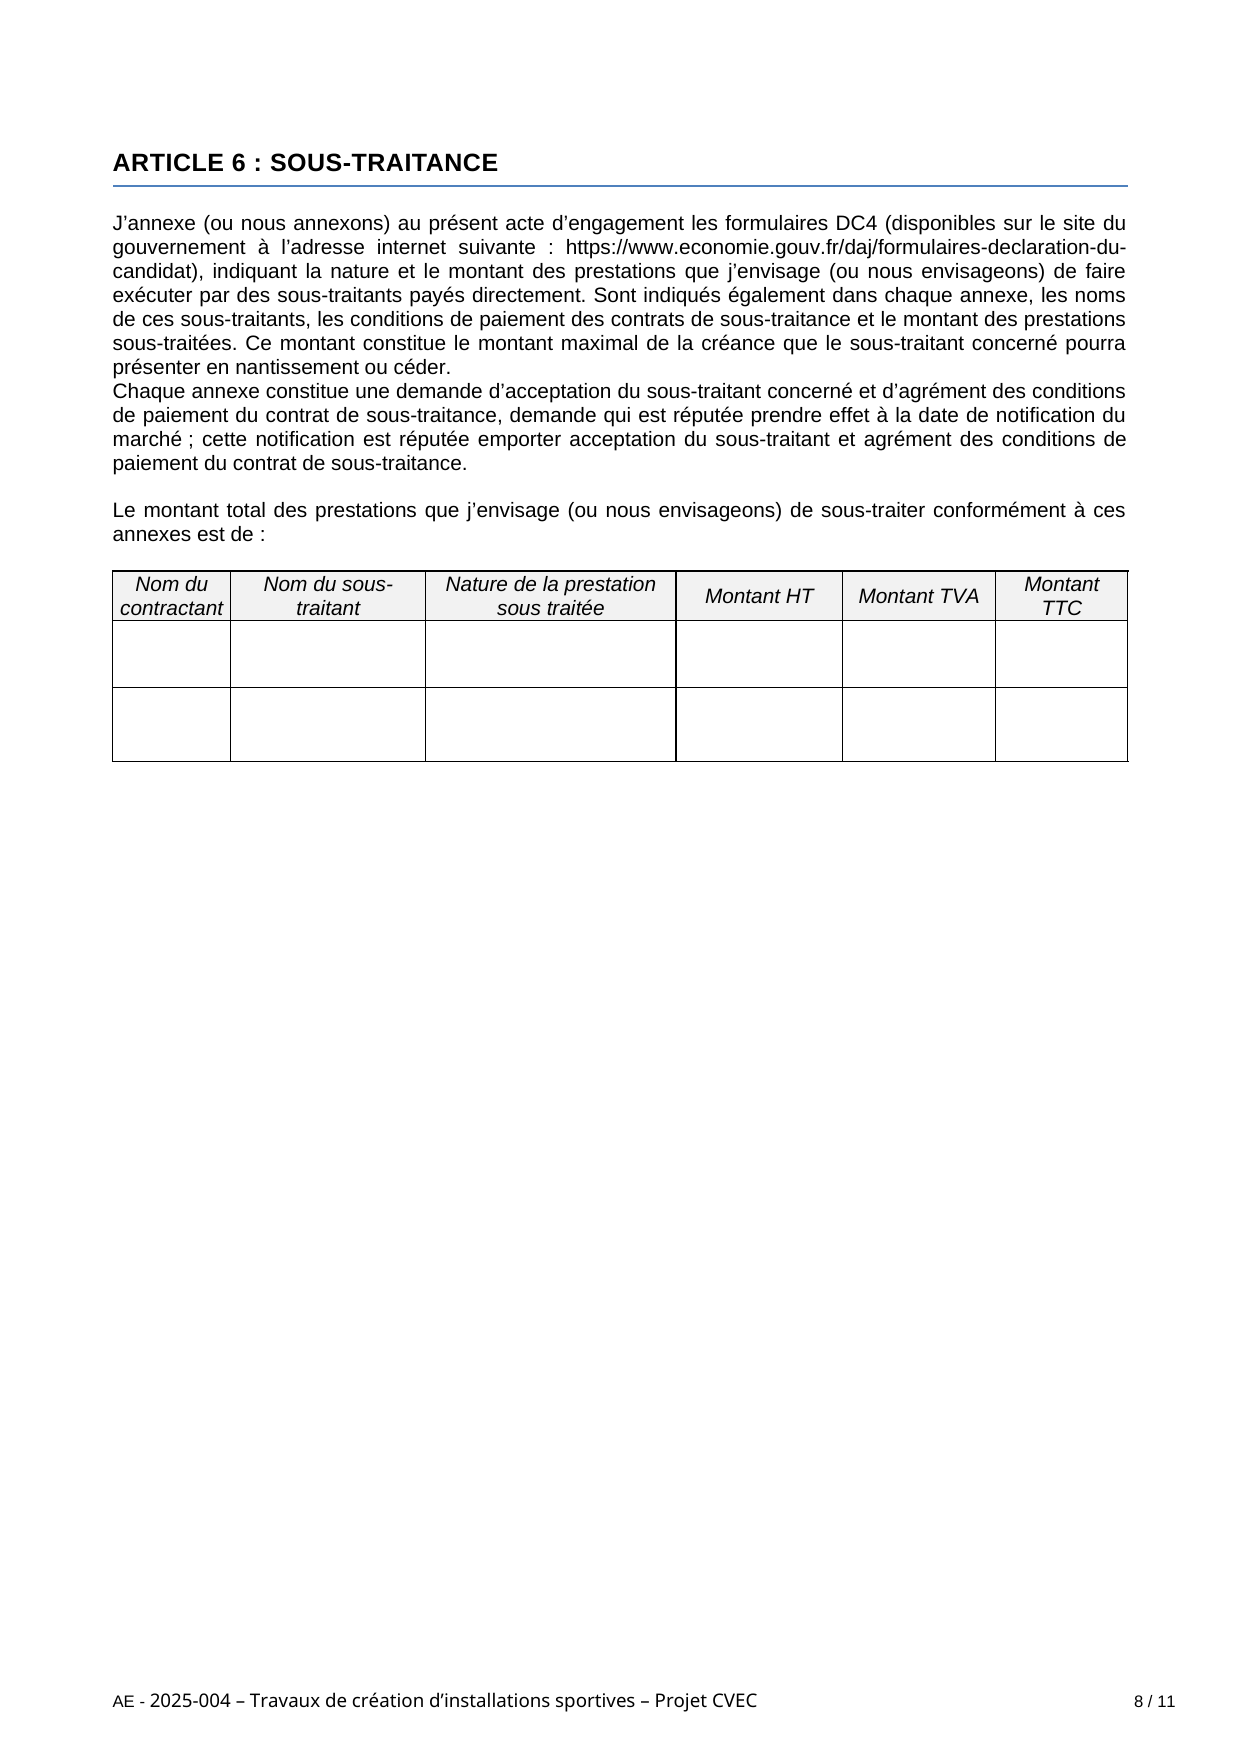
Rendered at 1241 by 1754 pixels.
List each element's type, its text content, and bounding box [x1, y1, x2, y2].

table_cell [677, 621, 842, 687]
table_cell [996, 621, 1127, 687]
table_cell [113, 688, 230, 761]
table_cell [677, 688, 842, 761]
table_cell [426, 688, 675, 761]
table_header Nom du sous-traitant [231, 572, 425, 620]
table_cell [231, 688, 425, 761]
table_cell [996, 688, 1127, 761]
table_cell [843, 621, 995, 687]
table_header Nature de la prestation sous traitée [426, 572, 675, 620]
table_header Montant TVA [843, 572, 995, 620]
text Le montant total des prestations que j’envisage (ou nous envisageons) de sous-traiter conformément à ces annexes est de : [112, 498, 1128, 546]
table_header Nom du contractant [113, 572, 230, 620]
text Chaque annexe constitue une demande d’acceptation du sous-traitant concerné et d’agrément des conditions de paiement du contrat de sous-traitance, demande qui est réputée prendre effet à la date de notification du marché ; cette notification est réputée emporter acceptation du sous-traitant et agrément des conditions de paiement du contrat de sous-traitance. [112, 378, 1128, 474]
table_header Montant HT [677, 572, 842, 620]
table_cell [113, 621, 230, 687]
text ARTICLE 6 : Sous-traitance [112, 148, 1128, 187]
table_cell [426, 621, 675, 687]
text J’annexe (ou nous annexons) au présent acte d’engagement les formulaires DC4 (disponibles sur le site du gouvernement à l’adresse internet suivante : https://www.economie.gouv.fr/daj/formulaires-declaration-du-candidat), indiquant la nature et le montant des prestations que j’envisage (ou nous envisageons) de faire exécuter par des sous-traitants payés directement. Sont indiqués également dans chaque annexe, les noms de ces sous-traitants, les conditions de paiement des contrats de sous-traitance et le montant des prestations sous-traitées. Ce montant constitue le montant maximal de la créance que le sous-traitant concerné pourra présenter en nantissement ou céder. [112, 211, 1128, 378]
table_cell [843, 688, 995, 761]
table_cell [231, 621, 425, 687]
table_header Montant TTC [996, 572, 1127, 620]
